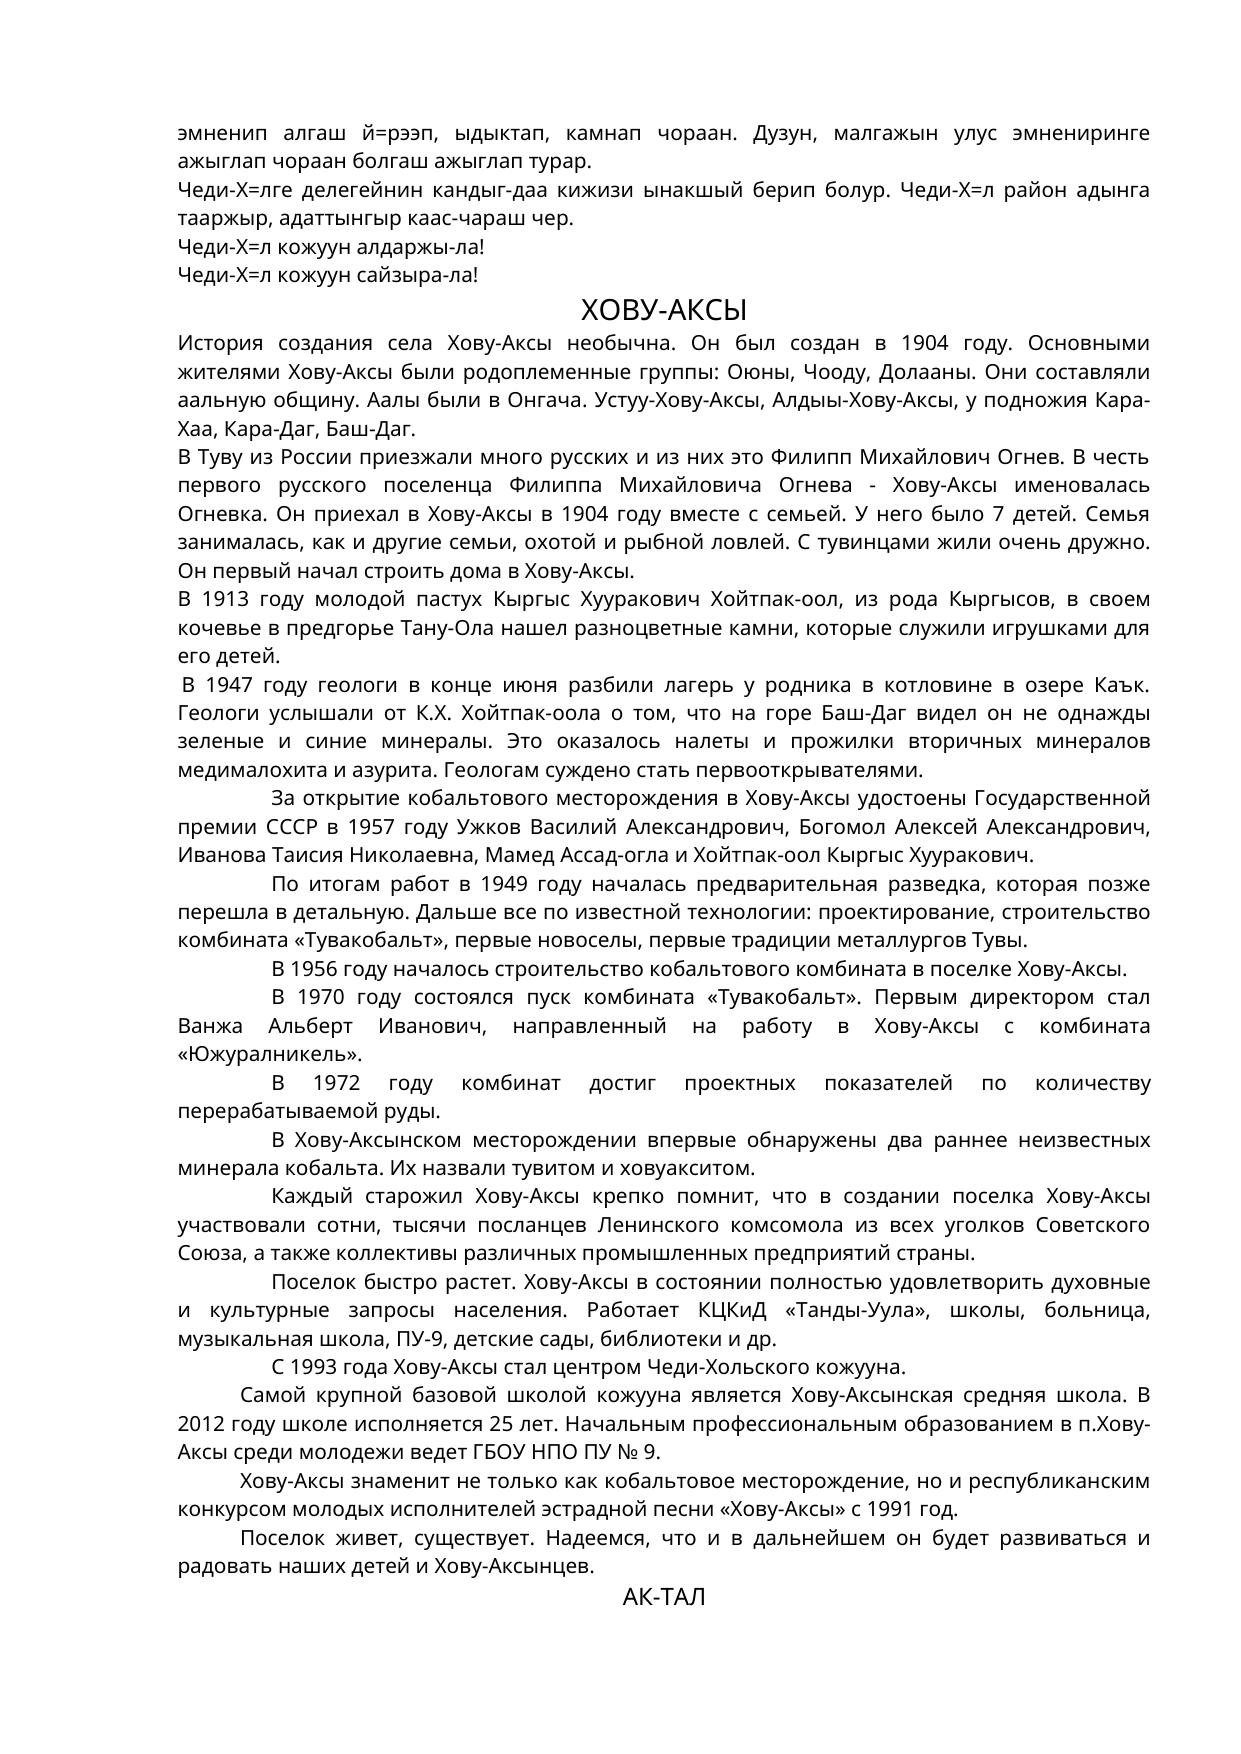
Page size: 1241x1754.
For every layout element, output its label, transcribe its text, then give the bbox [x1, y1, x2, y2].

text Чеди-Х=л кожуун алдаржы-ла! [177, 232, 1152, 260]
text Каждый старожил Хову-Аксы крепко помнит, что в создании поселка Хову-Аксы участвовали сотни, тысячи посланцев Ленинского комсомола из всех уголков Советского Союза, а также коллективы различных промышленных предприятий страны. [177, 1182, 1152, 1267]
text Поселок живет, существует. Надеемся, что и в дальнейшем он будет развиваться и радовать наших детей и Хову-Аксынцев. [177, 1523, 1152, 1580]
text В Хову-Аксынском месторождении впервые обнаружены два раннее неизвестных минерала кобальта. Их назвали тувитом и ховуакситом. [177, 1125, 1152, 1182]
text По итогам работ в 1949 году началась предварительная разведка, которая позже перешла в детальную. Дальше все по известной технологии: проектирование, строительство комбината «Тувакобальт», первые новоселы, первые традиции металлургов Тувы. [177, 869, 1152, 954]
text В 1947 году геологи в конце июня разбили лагерь у родника в котловине в озере Каък. Геологи услышали от К.Х. Хойтпак-оола о том, что на горе Баш-Даг видел он не однажды зеленые и синие минералы. Это оказалось налеты и прожилки вторичных минералов медималохита и азурита. Геологам суждено стать первооткрывателями. [177, 670, 1152, 783]
text Чеди-Х=лге делегейнин кандыг-даа кижизи ынакшый берип болур. Чеди-Х=л район адынга тааржыр, адаттынгыр каас-чараш чер. [177, 175, 1152, 232]
text Поселок быстро растет. Хову-Аксы в состоянии полностью удовлетворить духовные и культурные запросы населения. Работает КЦКиД «Танды-Уула», школы, больница, музыкальная школа, ПУ-9, детские сады, библиотеки и др. [177, 1267, 1152, 1352]
text В 1970 году состоялся пуск комбината «Тувакобальт». Первым директором стал Ванжа Альберт Иванович, направленный на работу в Хову-Аксы с комбината «Южуралникель». [177, 982, 1152, 1068]
text В 1972 году комбинат достиг проектных показателей по количеству перерабатываемой руды. [177, 1068, 1152, 1125]
text За открытие кобальтового месторождения в Хову-Аксы удостоены Государственной премии СССР в 1957 году Ужков Василий Александрович, Богомол Алексей Александрович, Иванова Таисия Николаевна, Мамед Ассад-огла и Хойтпак-оол Кыргыс Хууракович. [177, 783, 1152, 869]
text В 1956 году началось строительство кобальтового комбината в поселке Хову-Аксы. [177, 954, 1152, 982]
text Хову-Аксы знаменит не только как кобальтовое месторождение, но и республиканским конкурсом молодых исполнителей эстрадной песни «Хову-Аксы» с 1991 год. [177, 1466, 1152, 1523]
text Чеди-Х=л кожуун сайзыра-ла! [177, 260, 1152, 289]
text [177, 118, 1152, 175]
text История создания села Хову-Аксы необычна. Он был создан в 1904 году. Основными жителями Хову-Аксы были родоплеменные группы: Оюны, Чооду, Долааны. Они составляли аальную общину. Аалы были в Онгача. Устуу-Хову-Аксы, Алдыы-Хову-Аксы, у подножия Кара-Хаа, Кара-Даг, Баш-Даг. [177, 328, 1152, 442]
text С 1993 года Хову-Аксы стал центром Чеди-Хольского кожууна. [177, 1352, 1152, 1381]
text АК-ТАЛ [177, 1580, 1152, 1612]
text В 1913 году молодой пастух Кыргыс Хууракович Хойтпак-оол, из рода Кыргысов, в своем кочевье в предгорье Тану-Ола нашел разноцветные камни, которые служили игрушками для его детей. [177, 584, 1152, 670]
text ХОВУ-АКСЫ [177, 289, 1152, 328]
text В Туву из России приезжали много русских и из них это Филипп Михайлович Огнев. В честь первого русского поселенца Филиппа Михайловича Огнева - Хову-Аксы именовалась Огневка. Он приехал в Хову-Аксы в 1904 году вместе с семьей. У него было 7 детей. Семья занималась, как и другие семьи, охотой и рыбной ловлей. С тувинцами жили очень дружно. Он первый начал строить дома в Хову-Аксы. [177, 442, 1152, 584]
text Самой крупной базовой школой кожууна является Хову-Аксынская средняя школа. В 2012 году школе исполняется 25 лет. Начальным профессиональным образованием в п.Хову-Аксы среди молодежи ведет ГБОУ НПО ПУ № 9. [177, 1381, 1152, 1466]
